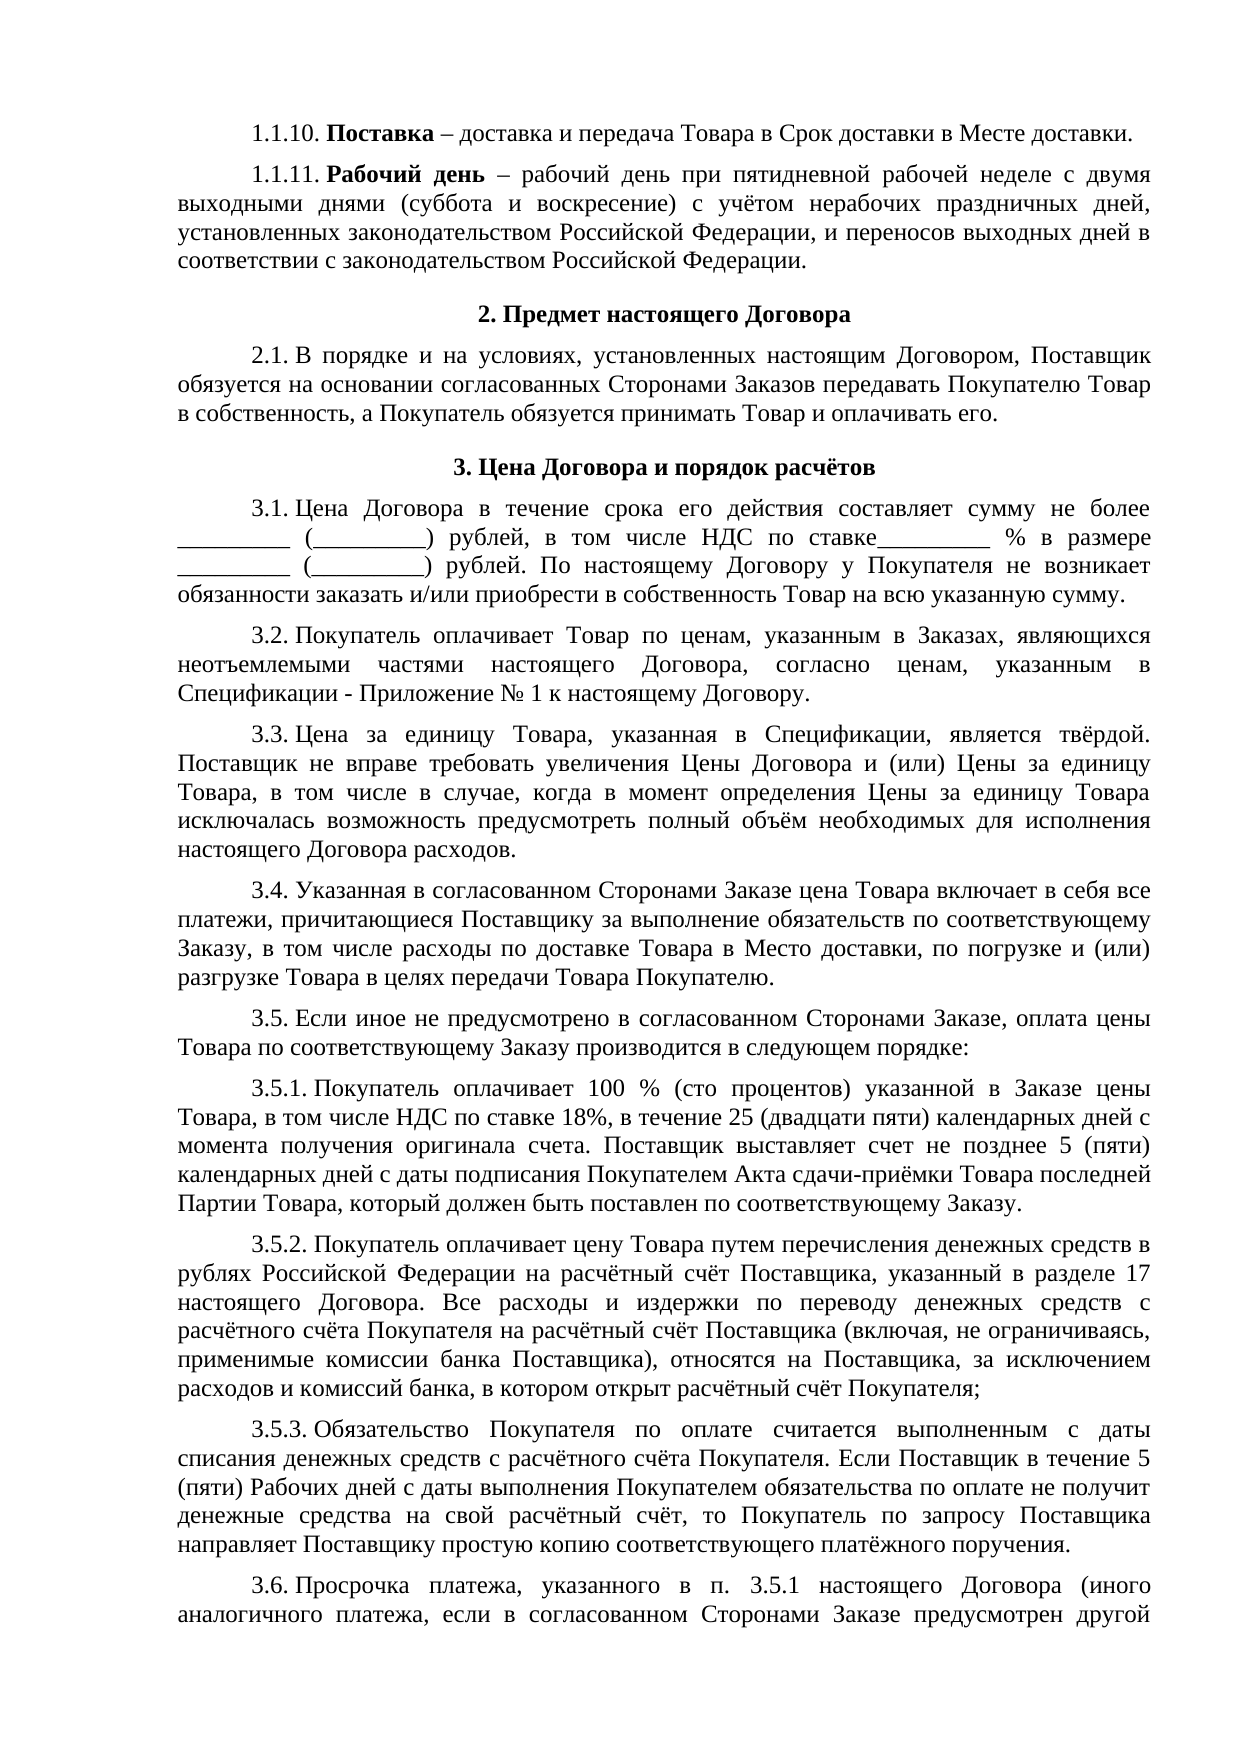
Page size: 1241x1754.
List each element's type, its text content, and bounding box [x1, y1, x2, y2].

list Покупатель оплачивает 100 % (сто процентов) указанной в Заказе цены Товара, в том числе НДС по ставке 18%, в течение 25 (двадцати пяти) календарных дней с момента получения оригинала счета. Поставщик выставляет счет не позднее 5 (пяти) календарных дней с даты подписания Покупателем Акта сдачи-приёмки Товара последней Партии Товара, который должен быть поставлен по соответствующему Заказу. [177, 1073, 1152, 1217]
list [177, 1571, 1152, 1628]
list Предмет настоящего Договора [177, 299, 1152, 328]
list Рабочий день – рабочий день при пятидневной рабочей неделе с двумя выходными днями (суббота и воскресение) с учётом нерабочих праздничных дней, установленных законодательством Российской Федерации, и переносов выходных дней в соответствии с законодательством Российской Федерации. [177, 159, 1152, 274]
list Покупатель оплачивает Товар по ценам, указанным в Заказах, являющихся неотъемлемыми частями настоящего Договора, согласно ценам, указанным в Спецификации - Приложение № 1 к настоящему Договору. [177, 621, 1152, 707]
list Указанная в согласованном Сторонами Заказе цена Товара включает в себя все платежи, причитающиеся Поставщику за выполнение обязательств по соответствующему Заказу, в том числе расходы по доставке Товара в Место доставки, по погрузке и (или) разгрузке Товара в целях передачи Товара Покупателю. [177, 876, 1152, 991]
list Покупатель оплачивает цену Товара путем перечисления денежных средств в рублях Российской Федерации на расчётный счёт Поставщика, указанный в разделе 17 настоящего Договора. Все расходы и издержки по переводу денежных средств с расчётного счёта Покупателя на расчётный счёт Поставщика (включая, не ограничиваясь, применимые комиссии банка Поставщика), относятся на Поставщика, за исключением расходов и комиссий банка, в котором открыт расчётный счёт Покупателя; [177, 1229, 1152, 1402]
list Если иное не предусмотрено в согласованном Сторонами Заказе, оплата цены Товара по соответствующему Заказу производится в следующем порядке: [177, 1003, 1152, 1061]
list Поставка – доставка и передача Товара в Срок доставки в Месте доставки. [177, 118, 1152, 147]
list Цена Договора в течение срока его действия составляет сумму не более _________ (_________) рублей, в том числе НДС по ставке_________ % в размере _________ (_________) рублей. По настоящему Договору у Покупателя не возникает обязанности заказать и/или приобрести в собственность Товар на всю указанную сумму. [177, 493, 1152, 608]
list Цена за единицу Товара, указанная в Спецификации, является твёрдой. Поставщик не вправе требовать увеличения Цены Договора и (или) Цены за единицу Товара, в том числе в случае, когда в момент определения Цены за единицу Товара исключалась возможность предусмотреть полный объём необходимых для исполнения настоящего Договора расходов. [177, 719, 1152, 863]
list В порядке и на условиях, установленных настоящим Договором, Поставщик обязуется на основании согласованных Сторонами Заказов передавать Покупателю Товар в собственность, а Покупатель обязуется принимать Товар и оплачивать его. [177, 341, 1152, 427]
list Обязательство Покупателя по оплате считается выполненным с даты списания денежных средств с расчётного счёта Покупателя. Если Поставщик в течение 5 (пяти) Рабочих дней с даты выполнения Покупателем обязательства по оплате не получит денежные средства на свой расчётный счёт, то Покупатель по запросу Поставщика направляет Поставщику простую копию соответствующего платёжного поручения. [177, 1414, 1152, 1558]
list Цена Договора и порядок расчётов [177, 452, 1152, 481]
